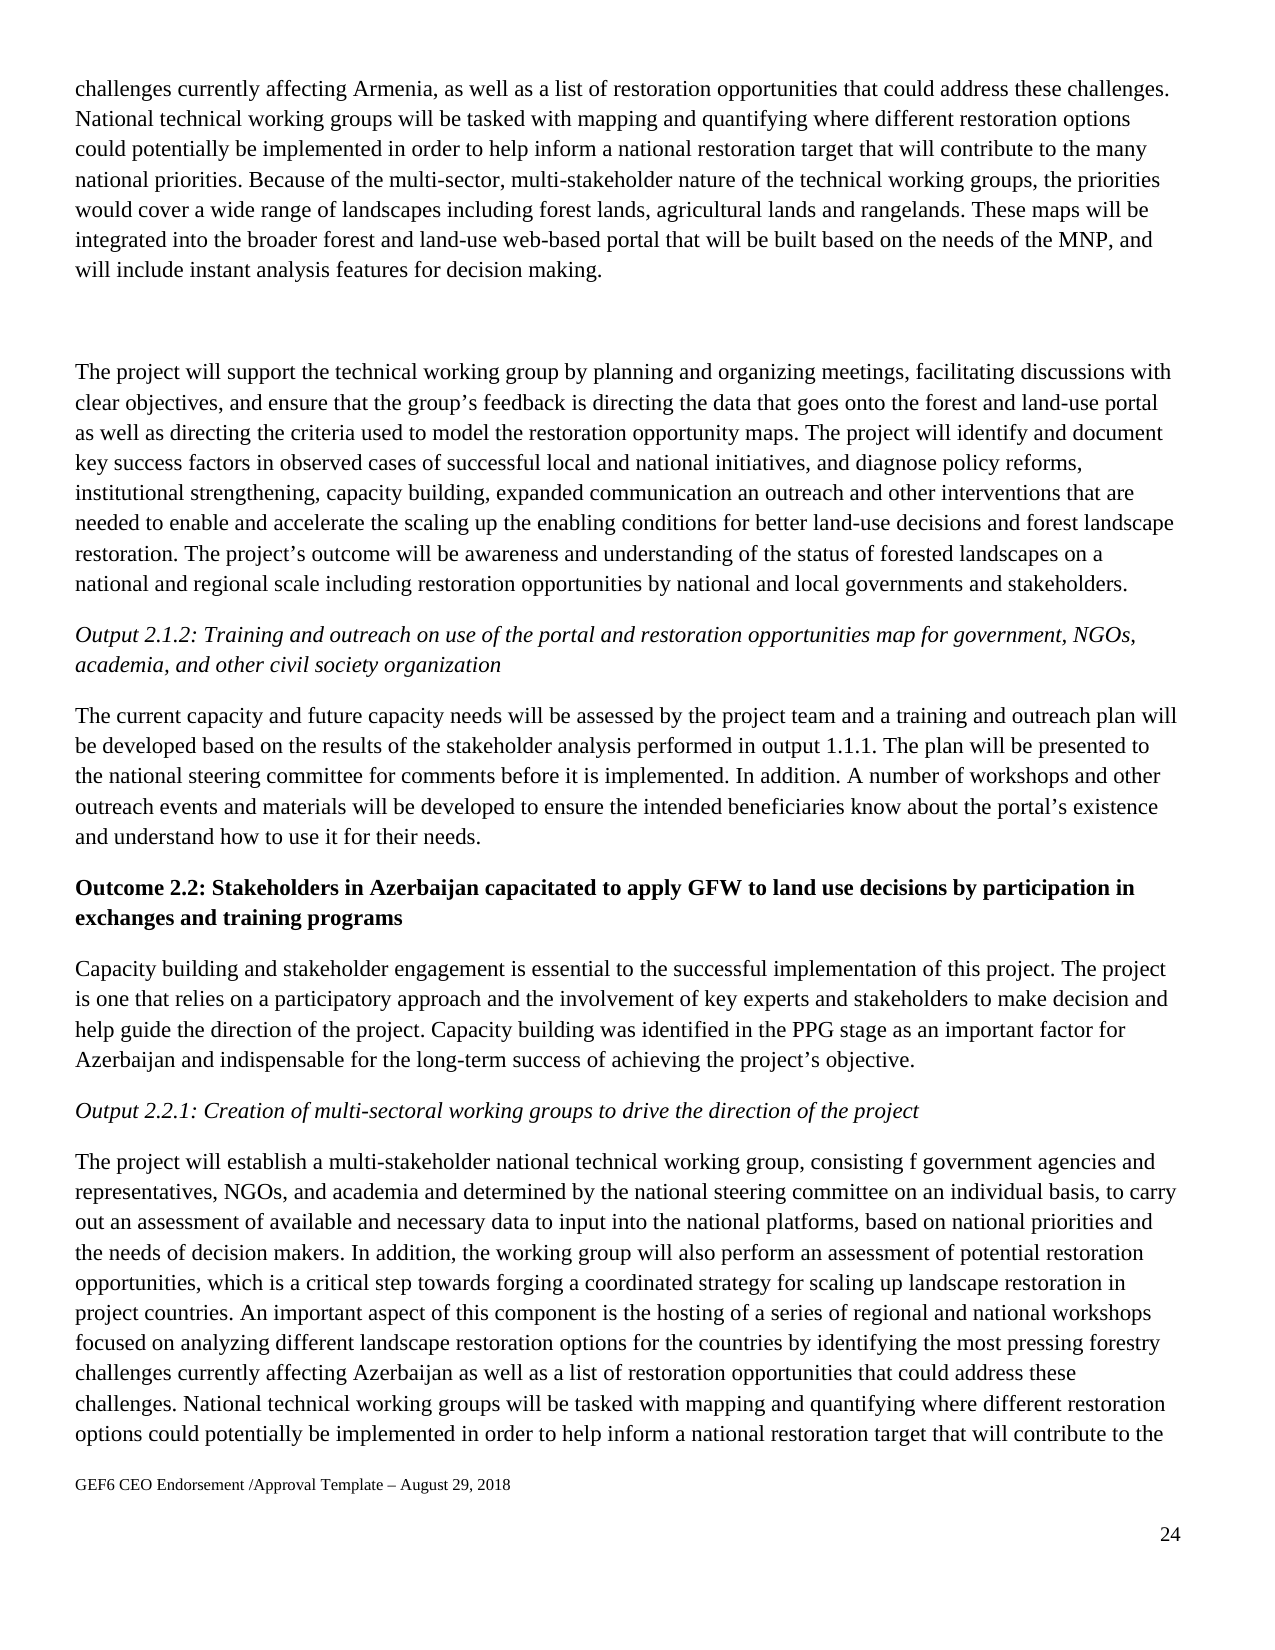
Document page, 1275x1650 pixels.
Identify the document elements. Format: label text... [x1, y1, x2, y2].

text Capacity building and stakeholder engagement is essential to the successful implementation of this project. The project is one that relies on a participatory approach and the involvement of key experts and stakeholders to make decision and help guide the direction of the project. Capacity building was identified in the PPG stage as an important factor for Azerbaijan and indispensable for the long-term success of achieving the project’s objective. [75, 955, 1181, 1072]
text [75, 1148, 1181, 1446]
text Outcome 2.2: Stakeholders in Azerbaijan capacitated to apply GFW to land use decisions by participation in exchanges and training programs [75, 874, 1181, 931]
text Output 2.2.1: Creation of multi-sectoral working groups to drive the direction of the project [75, 1097, 1181, 1123]
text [75, 75, 1181, 283]
text The project will support the technical working group by planning and organizing meetings, facilitating discussions with clear objectives, and ensure that the group’s feedback is directing the data that goes onto the forest and land-use portal as well as directing the criteria used to model the restoration opportunity maps. The project will identify and document key success factors in observed cases of successful local and national initiatives, and diagnose policy reforms, institutional strengthening, capacity building, expanded communication an outreach and other interventions that are needed to enable and accelerate the scaling up the enabling conditions for better land-use decisions and forest landscape restoration. The project’s outcome will be awareness and understanding of the status of forested landscapes on a national and regional scale including restoration opportunities by national and local governments and stakeholders. [75, 358, 1181, 596]
text Output 2.1.2: Training and outreach on use of the portal and restoration opportunities map for government, NGOs, academia, and other civil society organization [75, 621, 1181, 677]
text The current capacity and future capacity needs will be assessed by the project team and a training and outreach plan will be developed based on the results of the stakeholder analysis performed in output 1.1.1. The plan will be presented to the national steering committee for comments before it is implemented. In addition. A number of workshops and other outreach events and materials will be developed to ensure the intended beneficiaries know about the portal’s existence and understand how to use it for their needs. [75, 702, 1181, 849]
